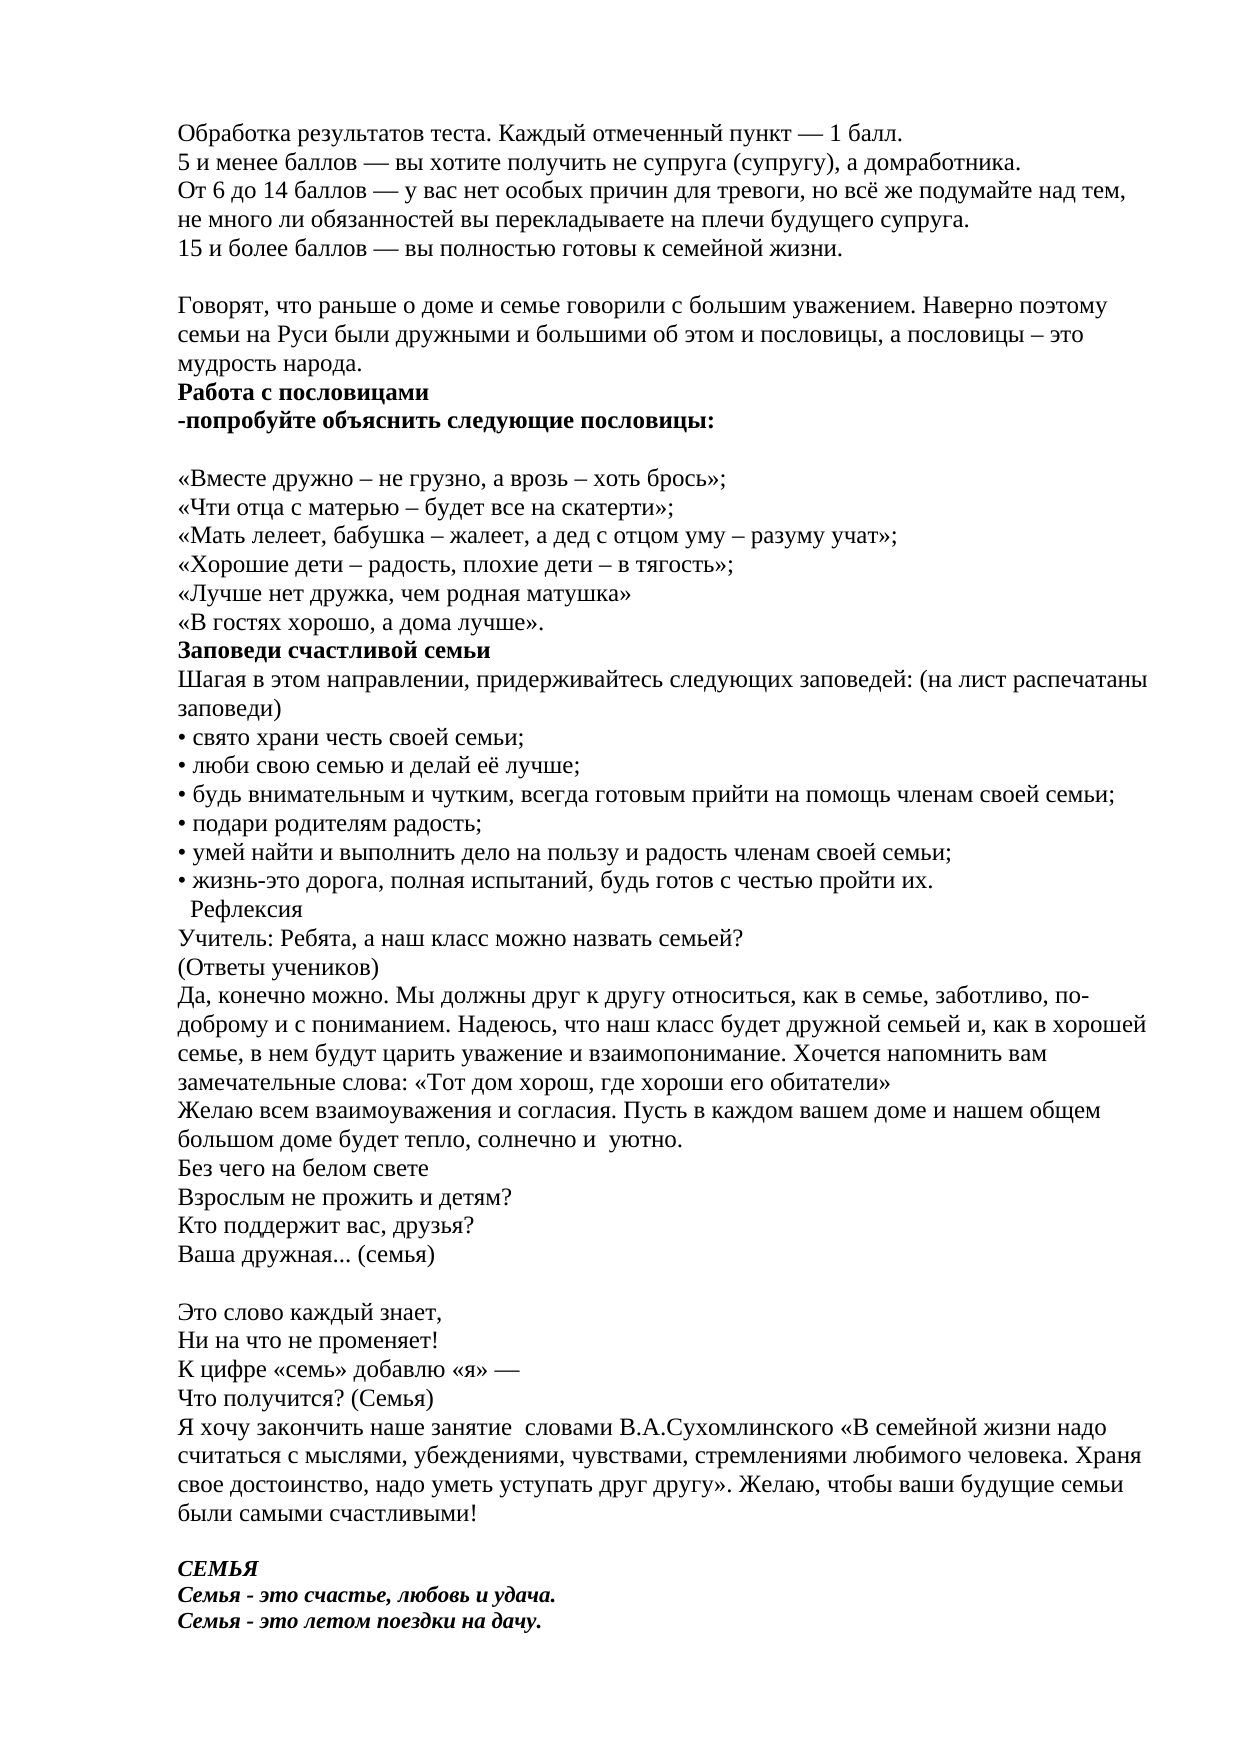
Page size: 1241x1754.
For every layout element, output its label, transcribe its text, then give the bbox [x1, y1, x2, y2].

text СЕМЬЯ [177, 1555, 1152, 1581]
text Семья - это счастье, любовь и удача. [177, 1581, 1152, 1608]
text К цифре «семь» добавлю «я» — [177, 1354, 1152, 1383]
text «Чти отца с матерью – будет все на скатерти»; [177, 492, 1152, 521]
text «Мать лелеет, бабушка – жалеет, а дед с отцом уму – разуму учат»; [177, 521, 1152, 549]
text Желаю всем взаимоуважения и согласия. Пусть в каждом вашем доме и нашем общем большом доме будет тепло, солнечно и уютно. [177, 1096, 1152, 1153]
text «Вместе дружно – не грузно, а врозь – хоть брось»; [177, 463, 1152, 492]
text Без чего на белом свете [177, 1153, 1152, 1182]
text • будь внимательным и чутким, всегда готовым прийти на помощь членам своей семьи; [177, 779, 1152, 808]
text 5 и менее баллов — вы хотите получить не супруга (супругу), а домработника. [177, 147, 1152, 176]
text Говорят, что раньше о доме и семье говорили с большим уважением. Наверно поэтому семьи на Руси были дружными и большими об этом и пословицы, а пословицы – это мудрость народа. [177, 291, 1152, 377]
text Обработка результатов теста. Каждый отмеченный пункт — 1 балл. [177, 118, 1152, 147]
text Взрослым не прожить и детям? [177, 1182, 1152, 1211]
text • жизнь-это дорога, полная испытаний, будь готов с честью пройти их. [177, 866, 1152, 894]
text Что получится? (Семья) [177, 1383, 1152, 1412]
text (Ответы учеников) [177, 952, 1152, 981]
text «В гостях хорошо, а дома лучше». [177, 607, 1152, 636]
text Учитель: Ребята, а наш класс можно назвать семьей? [177, 923, 1152, 952]
text Рефлексия [177, 894, 1152, 923]
text Шагая в этом направлении, придерживайтесь следующих заповедей: (на лист распечатаны заповеди) [177, 664, 1152, 722]
text • подари родителям радость; [177, 808, 1152, 837]
text От 6 до 14 баллов — у вас нет особых причин для тревоги, но всё же подумайте над тем, не много ли обязанностей вы перекладываете на плечи будущего супруга. [177, 176, 1152, 233]
text -попробуйте объяснить следующие пословицы: [177, 406, 1152, 434]
text Это слово каждый знает, [177, 1297, 1152, 1326]
text Заповеди счастливой семьи [177, 636, 1152, 664]
text Ваша дружная... (семья) [177, 1239, 1152, 1268]
text Ни на что не променяет! [177, 1326, 1152, 1354]
text Семья - это летом поездки на дачу. [177, 1608, 1152, 1634]
text • умей найти и выполнить дело на пользу и радость членам своей семьи; [177, 837, 1152, 866]
text • свято храни честь своей семьи; [177, 722, 1152, 751]
text Работа с пословицами [177, 377, 1152, 406]
text Да, конечно можно. Мы должны друг к другу относиться, как в семье, заботливо, по-доброму и с пониманием. Надеюсь, что наш класс будет дружной семьей и, как в хорошей семье, в нем будут царить уважение и взаимопонимание. Хочется напомнить вам замечательные слова: «Тот дом хорош, где хороши его обитатели» [177, 981, 1152, 1096]
text Кто поддержит вас, друзья? [177, 1211, 1152, 1239]
text 15 и более баллов — вы полностью готовы к семейной жизни. [177, 233, 1152, 262]
text «Хорошие дети – радость, плохие дети – в тягость»; [177, 549, 1152, 578]
text • люби свою семью и делай её лучше; [177, 751, 1152, 779]
text Я хочу закончить наше занятие словами В.А.Сухомлинского «В семейной жизни надо считаться с мыслями, убеждениями, чувствами, стремлениями любимого человека. Храня свое достоинство, надо уметь уступать друг другу». Желаю, чтобы ваши будущие семьи были самыми счастливыми! [177, 1412, 1152, 1555]
text «Лучше нет дружка, чем родная матушка» [177, 578, 1152, 607]
